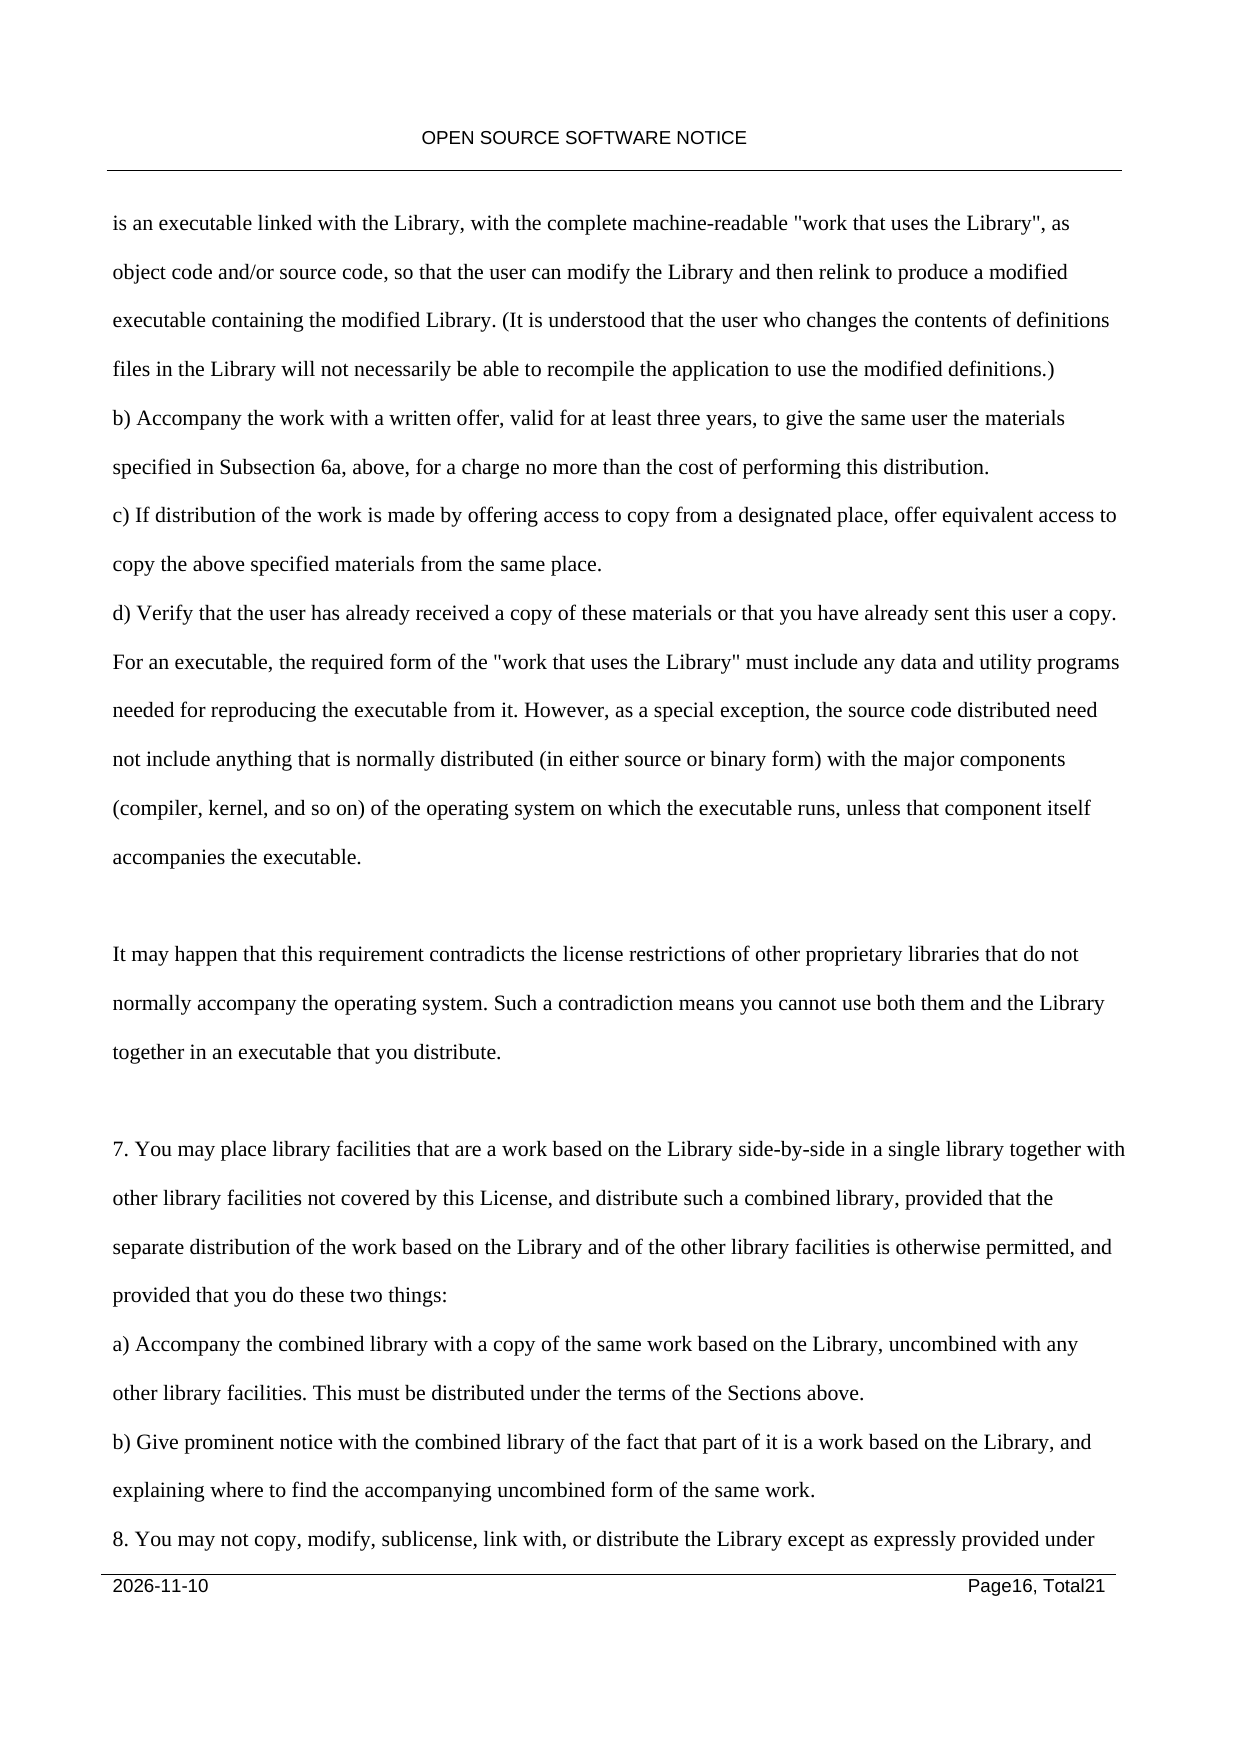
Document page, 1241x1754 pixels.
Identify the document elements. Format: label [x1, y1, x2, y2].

text [112, 206, 1128, 1555]
